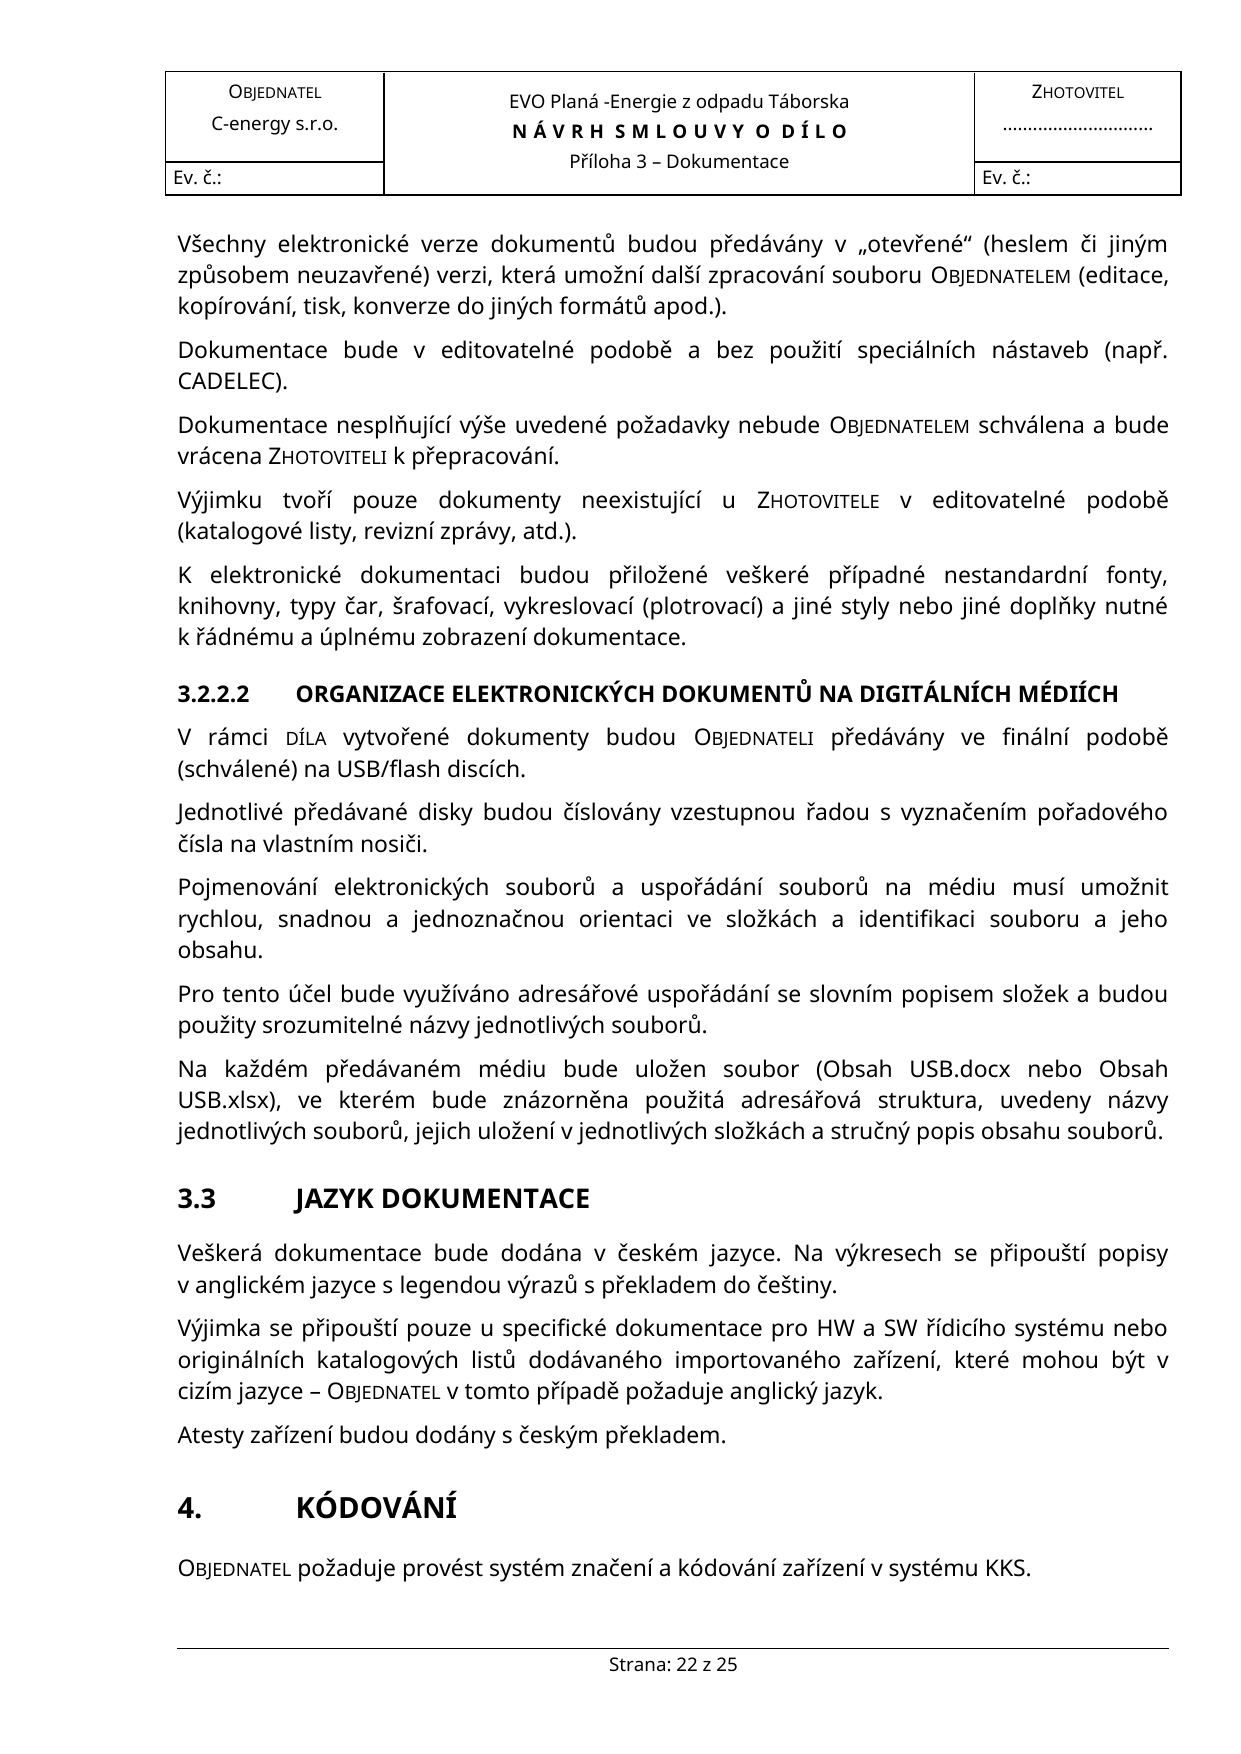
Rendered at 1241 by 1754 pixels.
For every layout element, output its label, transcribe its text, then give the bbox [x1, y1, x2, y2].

text Dokumentace bude v editovatelné podobě a bez použití speciálních nástaveb (např. CADELEC). [177, 334, 1169, 396]
text K elektronické dokumentaci budou přiložené veškeré případné nestandardní fonty, knihovny, typy čar, šrafovací, vykreslovací (plotrovací) a jiné styly nebo jiné doplňky nutné k řádnému a úplnému zobrazení dokumentace. [177, 559, 1169, 653]
text Všechny elektronické verze dokumentů budou předávány v „otevřené“ (heslem či jiným způsobem neuzavřené) verzi, která umožní další zpracování souboru Objednatelem (editace, kopírování, tisk, konverze do jiných formátů apod.). [177, 228, 1169, 321]
subtitle Jazyk dokumentace [177, 1180, 1169, 1217]
text Výjimka se připouští pouze u specifické dokumentace pro HW a SW řídicího systému nebo originálních katalogových listů dodávaného importovaného zařízení, které mohou být v cizím jazyce – Objednatel v tomto případě požaduje anglický jazyk. [177, 1312, 1169, 1406]
text Dokumentace nesplňující výše uvedené požadavky nebude Objednatelem schválena a bude vrácena Zhotoviteli k přepracování. [177, 409, 1169, 471]
subtitle KÓDOVÁNÍ [177, 1487, 1169, 1527]
text Veškerá dokumentace bude dodána v českém jazyce. Na výkresech se připouští popisy v anglickém jazyce s legendou výrazů s překladem do češtiny. [177, 1237, 1169, 1300]
text Na každém předávaném médiu bude uložen soubor (Obsah USB.docx nebo Obsah USB.xlsx), ve kterém bude znázorněna použitá adresářová struktura, uvedeny názvy jednotlivých souborů, jejich uložení v jednotlivých složkách a stručný popis obsahu souborů. [177, 1053, 1169, 1146]
text V rámci díla vytvořené dokumenty budou Objednateli předávány ve finální podobě (schválené) na USB/flash discích. [177, 721, 1169, 784]
text Atesty zařízení budou dodány s českým překladem. [177, 1419, 1169, 1450]
text Pro tento účel bude využíváno adresářové uspořádání se slovním popisem složek a budou použity srozumitelné názvy jednotlivých souborů. [177, 978, 1169, 1040]
text Výjimku tvoří pouze dokumenty neexistující u Zhotovitele v editovatelné podobě (katalogové listy, revizní zprávy, atd.). [177, 484, 1169, 546]
subtitle Organizace elektronických dokumentů na digitálních médiích [177, 678, 1169, 709]
text Pojmenování elektronických souborů a uspořádání souborů na médiu musí umožnit rychlou, snadnou a jednoznačnou orientaci ve složkách a identifikaci souboru a jeho obsahu. [177, 871, 1169, 965]
text Objednatel požaduje provést systém značení a kódování zařízení v systému KKS. [177, 1552, 1169, 1583]
text Jednotlivé předávané disky budou číslovány vzestupnou řadou s vyznačením pořadového čísla na vlastním nosiči. [177, 796, 1169, 859]
